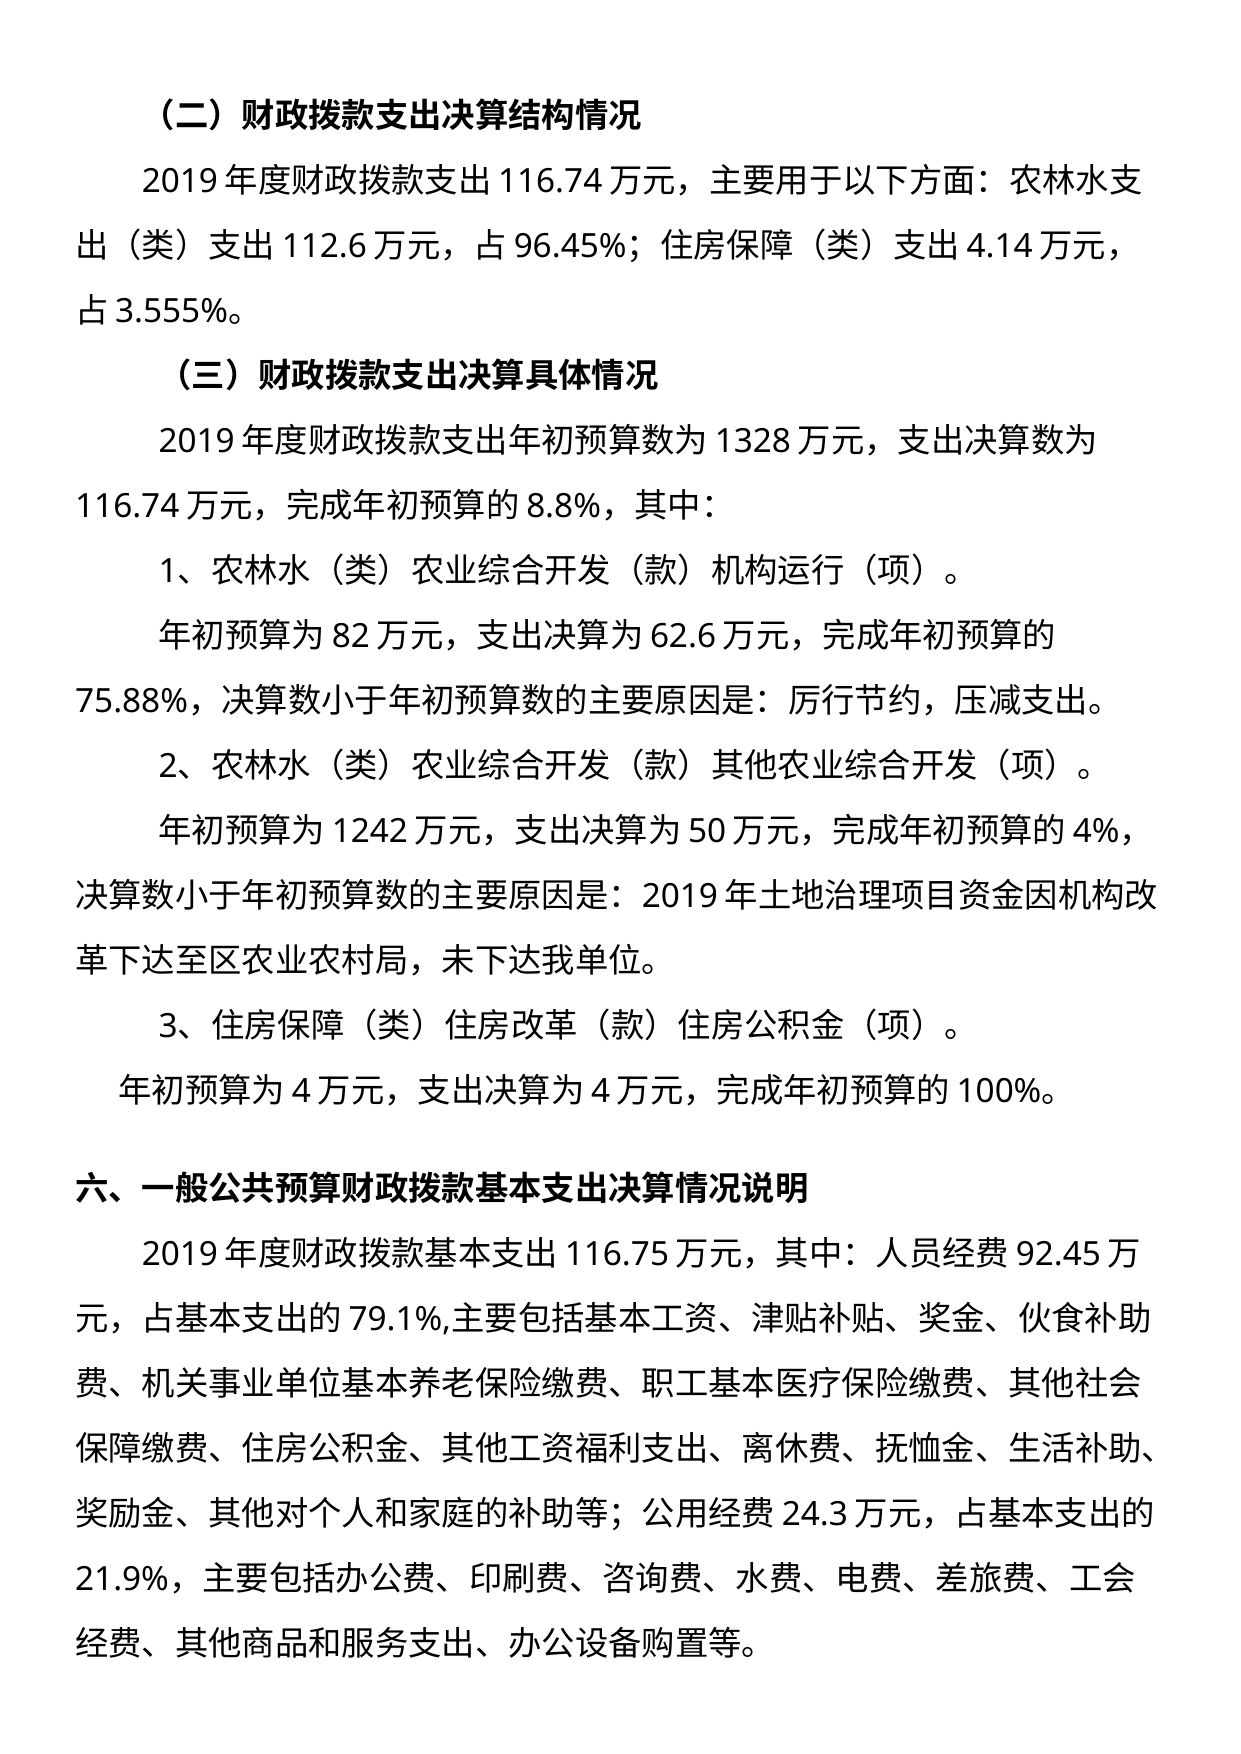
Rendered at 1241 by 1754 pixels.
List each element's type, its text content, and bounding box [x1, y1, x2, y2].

text 六、一般公共预算财政拨款基本支出决算情况说明 [75, 1153, 1165, 1218]
text 2019年度财政拨款支出年初预算数为1328万元，支出决算数为116.74万元，完成年初预算的8.8%，其中： [75, 406, 1165, 536]
text （二）财政拨款支出决算结构情况 [75, 81, 1165, 146]
text （三）财政拨款支出决算具体情况 [75, 341, 1165, 406]
text 2019年度财政拨款支出116.74万元，主要用于以下方面：农林水支出（类）支出112.6万元，占96.45%；住房保障（类）支出4.14万元，占3.555%。 [75, 146, 1165, 341]
text 年初预算为4万元，支出决算为4万元，完成年初预算的100%。 [75, 1056, 1165, 1121]
text 年初预算为82万元，支出决算为62.6万元，完成年初预算的75.88%，决算数小于年初预算数的主要原因是：厉行节约，压减支出。 [75, 601, 1165, 731]
text 2019年度财政拨款基本支出116.75万元，其中：人员经费92.45万元，占基本支出的79.1%,主要包括基本工资、津贴补贴、奖金、伙食补助费、机关事业单位基本养老保险缴费、职工基本医疗保险缴费、其他社会保障缴费、住房公积金、其他工资福利支出、离休费、抚恤金、生活补助、奖励金、其他对个人和家庭的补助等；公用经费24.3万元，占基本支出的21.9%，主要包括办公费、印刷费、咨询费、水费、电费、差旅费、工会经费、其他商品和服务支出、办公设备购置等。 [75, 1218, 1165, 1673]
list 住房保障（类）住房改革（款）住房公积金（项）。 [75, 991, 1165, 1056]
text 2、农林水（类）农业综合开发（款）其他农业综合开发（项）。 [75, 731, 1165, 796]
text 1、农林水（类）农业综合开发（款）机构运行（项）。 [75, 536, 1165, 601]
text 年初预算为1242万元，支出决算为50万元，完成年初预算的4%，决算数小于年初预算数的主要原因是：2019年土地治理项目资金因机构改革下达至区农业农村局，未下达我单位。 [75, 796, 1165, 991]
